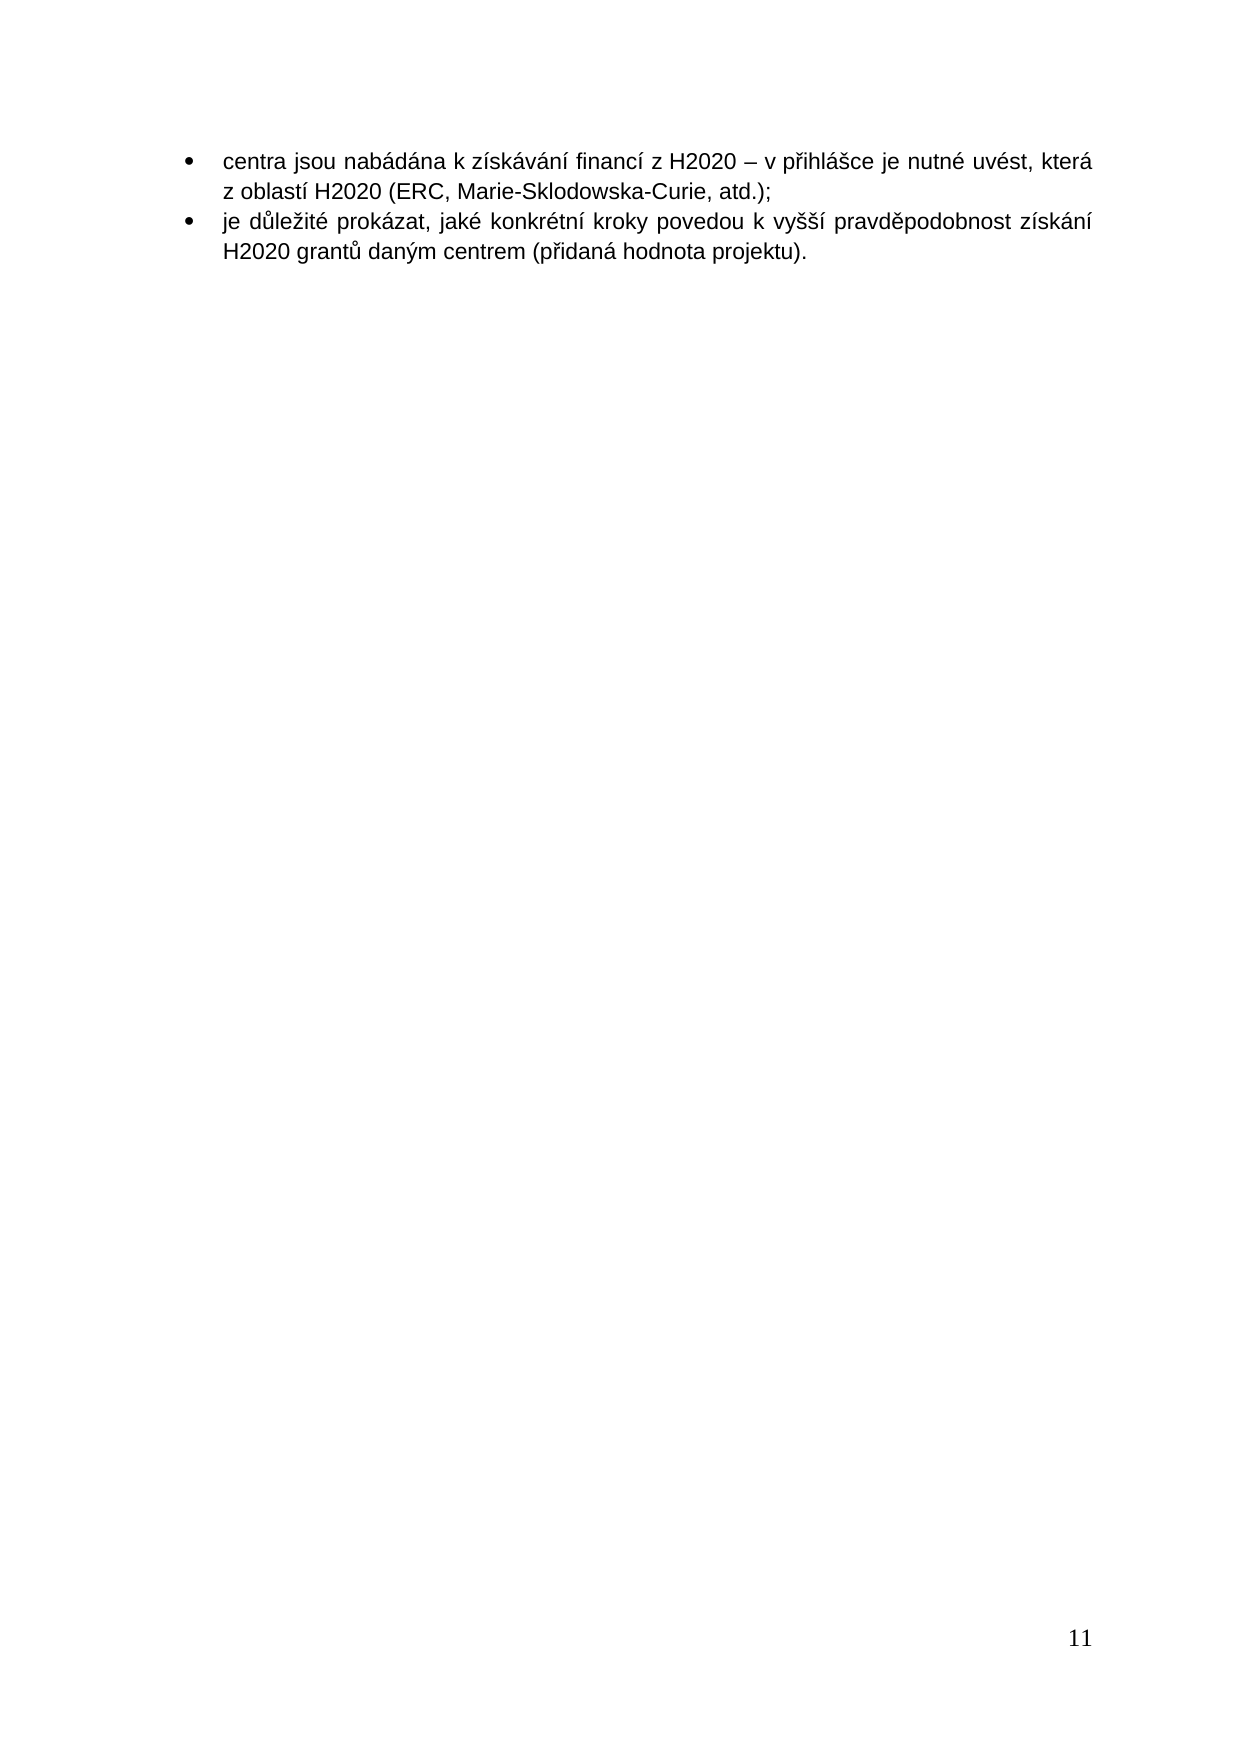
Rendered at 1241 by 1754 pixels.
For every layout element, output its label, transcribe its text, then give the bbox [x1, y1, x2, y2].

list je důležité prokázat, jaké konkrétní kroky povedou k vyšší pravděpodobnost získání H2020 grantů daným centrem (přidaná hodnota projektu). [185, 208, 1093, 264]
list centra jsou nabádána k získávání financí z H2020 – v přihlášce je nutné uvést, která z oblastí H2020 (ERC, Marie-Sklodowska-Curie, atd.); [185, 148, 1093, 204]
